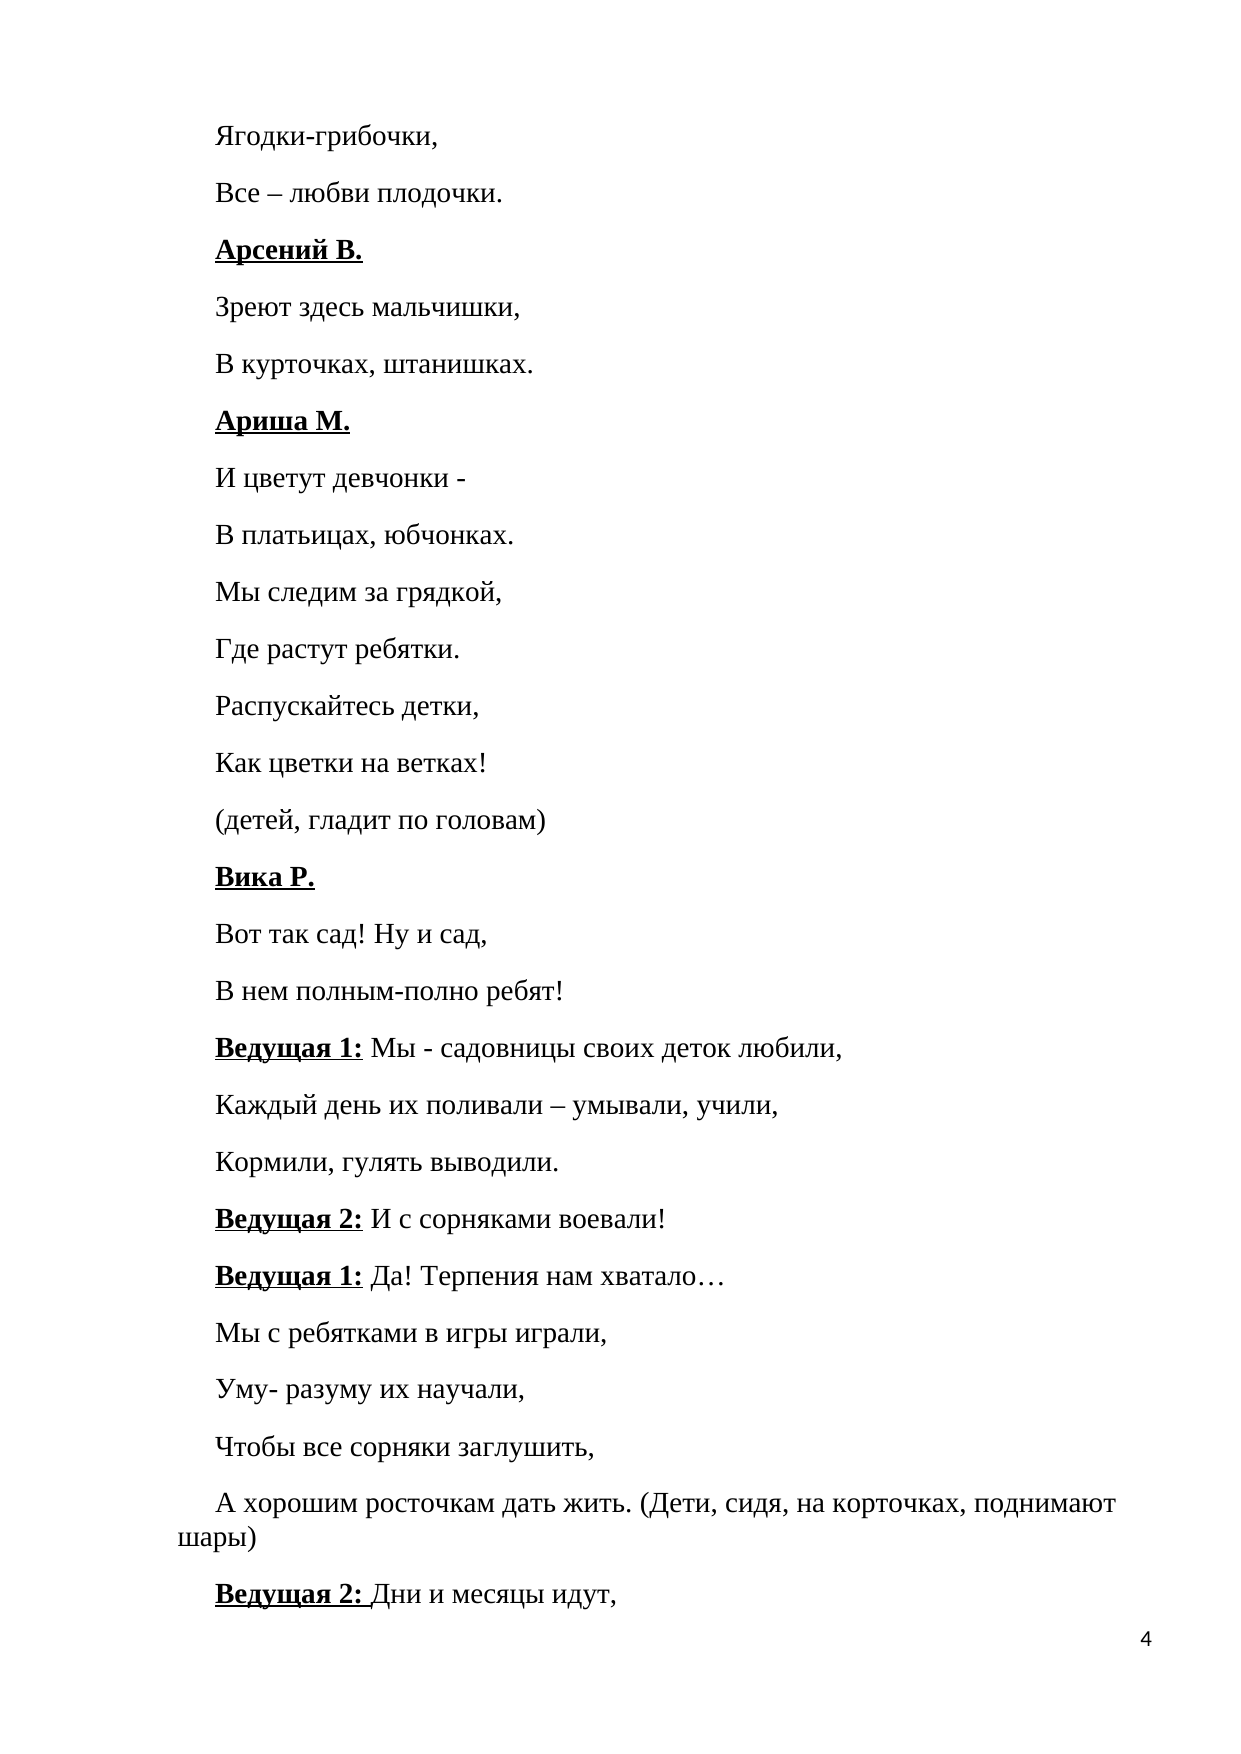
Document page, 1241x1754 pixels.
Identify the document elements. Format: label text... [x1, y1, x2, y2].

text Мы с ребятками в игры играли, [177, 1315, 1152, 1348]
text Распускайтесь детки, [177, 688, 1152, 721]
text Уму- разуму их научали, [177, 1372, 1152, 1405]
text (детей, гладит по головам) [177, 802, 1152, 835]
text Все – любви плодочки. [177, 175, 1152, 209]
text А хорошим росточкам дать жить. (Дети, сидя, на корточках, поднимают шары) [177, 1486, 1152, 1553]
text Кормили, гулять выводили. [177, 1144, 1152, 1177]
text Ариша М. [177, 403, 1152, 437]
text В платьицах, юбчонках. [177, 517, 1152, 551]
text Каждый день их поливали – умывали, учили, [177, 1087, 1152, 1120]
text Ведущая 1: Да! Терпения нам хватало… [177, 1258, 1152, 1291]
text Где растут ребятки. [177, 631, 1152, 664]
text Вика Р. [177, 859, 1152, 892]
text Как цветки на ветках! [177, 745, 1152, 778]
text Ведущая 2: И с сорняками воевали! [177, 1201, 1152, 1234]
text В нем полным-полно ребят! [177, 973, 1152, 1006]
text Мы следим за грядкой, [177, 574, 1152, 607]
text Ведущая 1: Мы - садовницы своих деток любили, [177, 1030, 1152, 1063]
text Чтобы все сорняки заглушить, [177, 1429, 1152, 1462]
text И цветут девчонки - [177, 460, 1152, 493]
text Арсений В. [177, 232, 1152, 266]
text Вот так сад! Ну и сад, [177, 916, 1152, 949]
text Ягодки-грибочки, [177, 118, 1152, 152]
text В курточках, штанишках. [177, 346, 1152, 379]
text Ведущая 2: Дни и месяцы идут, [177, 1576, 1152, 1610]
text Зреют здесь мальчишки, [177, 289, 1152, 323]
